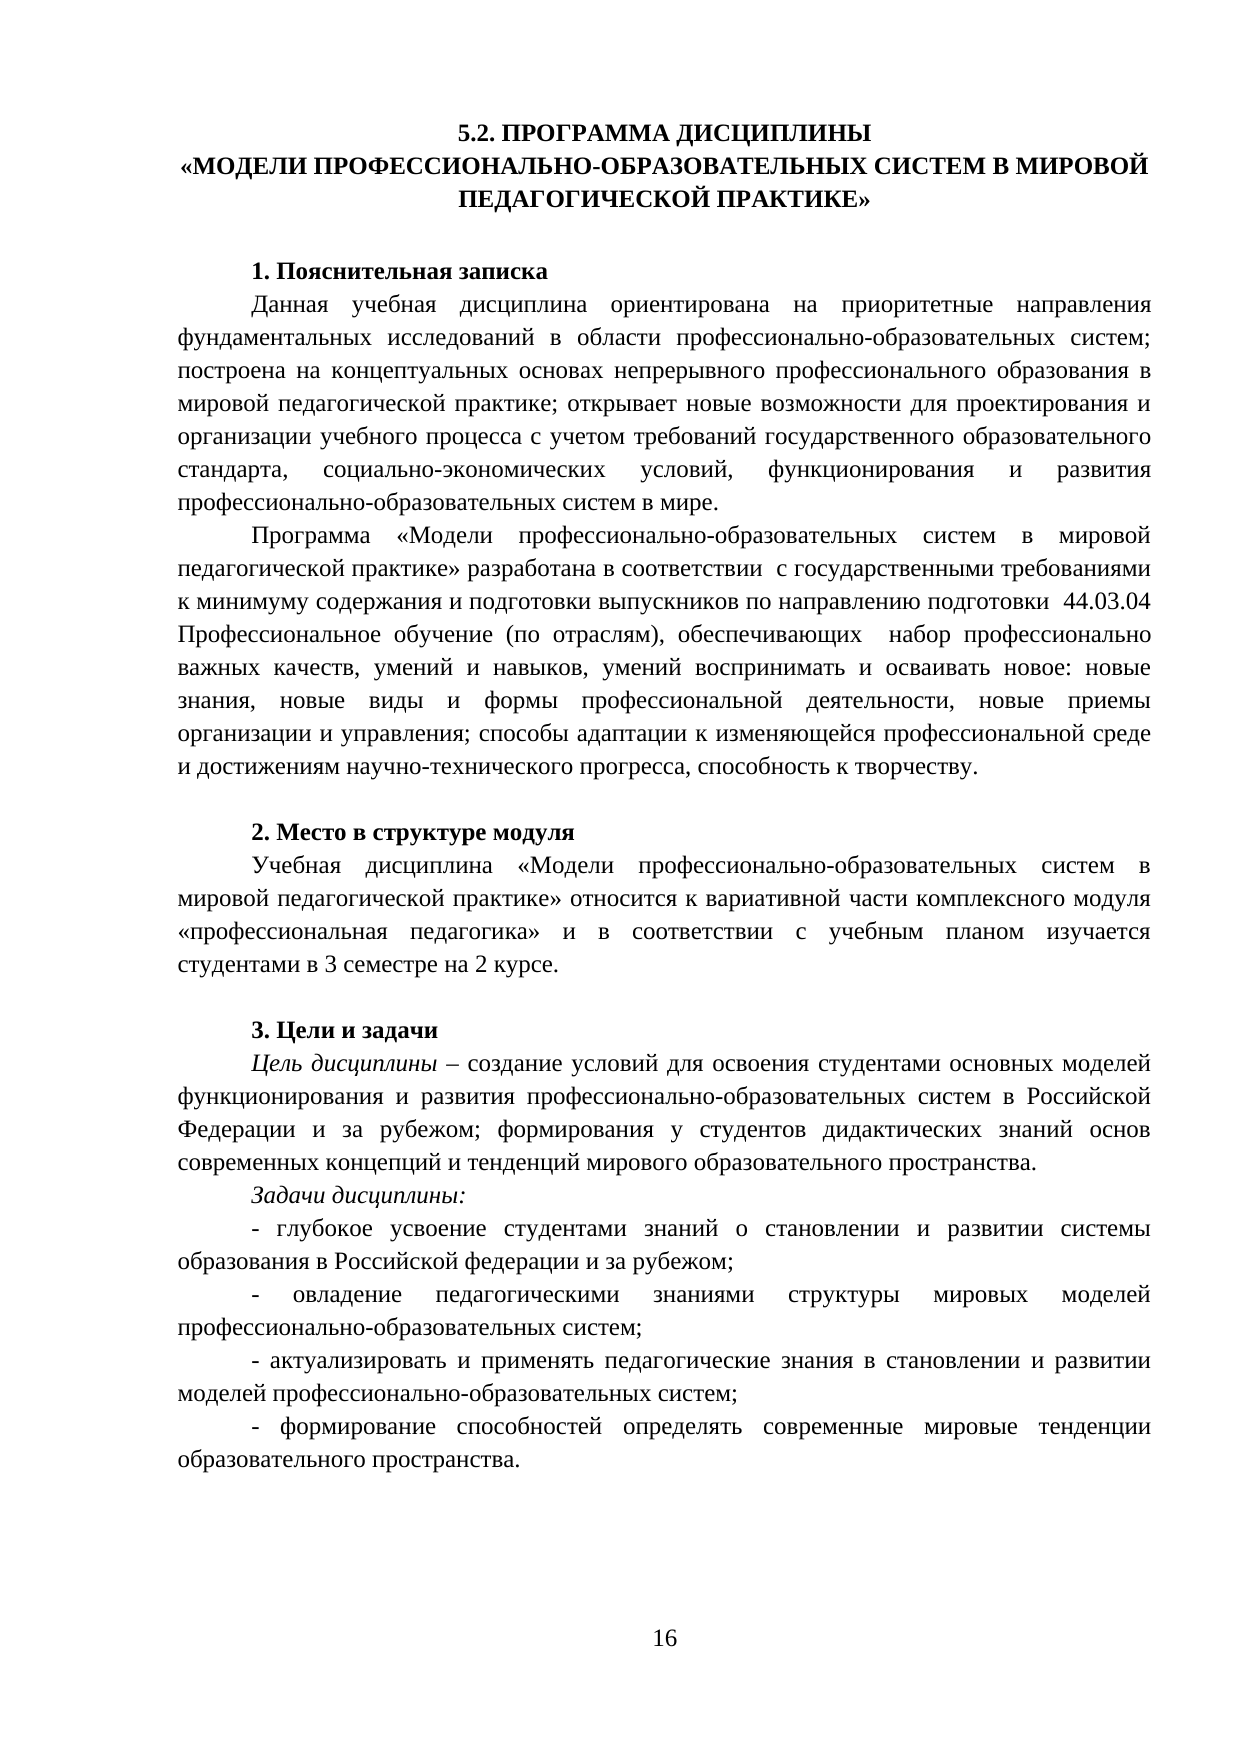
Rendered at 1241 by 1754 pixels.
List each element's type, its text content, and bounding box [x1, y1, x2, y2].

text Учебная дисциплина «Модели профессионально-образовательных систем в мировой педагогической практике» относится к вариативной части комплексного модуля «профессиональная педагогика» и в соответствии с учебным планом изучается студентами в 3 семестре на 2 курсе. [177, 850, 1152, 978]
text Задачи дисциплины: [177, 1180, 1152, 1209]
text 3. Цели и задачи [177, 1015, 1152, 1044]
text 5.2. ПРОГРАММА ДИСЦИПЛИНЫ [177, 118, 1152, 147]
text - глубокое усвоение студентами знаний о становлении и развитии системы образования в Российской федерации и за рубежом; [177, 1213, 1152, 1275]
text Данная учебная дисциплина ориентирована на приоритетные направления фундаментальных исследований в области профессионально-образовательных систем; построена на концептуальных основах непрерывного профессионального образования в мировой педагогической практике; открывает новые возможности для проектирования и организации учебного процесса с учетом требований государственного образовательного стандарта, социально-экономических условий, функционирования и развития профессионально-образовательных систем в мире. [177, 289, 1152, 516]
text - актуализировать и применять педагогические знания в становлении и развитии моделей профессионально-образовательных систем; [177, 1345, 1152, 1407]
text - формирование способностей определять современные мировые тенденции образовательного пространства. [177, 1411, 1152, 1473]
text 2. Место в структуре модуля [177, 817, 1152, 846]
text Программа «Модели профессионально-образовательных систем в мировой педагогической практике» разработана в соответствии с государственными требованиями к минимуму содержания и подготовки выпускников по направлению подготовки 44.03.04 Профессиональное обучение (по отраслям), обеспечивающих набор профессионально важных качеств, умений и навыков, умений воспринимать и осваивать новое: новые знания, новые виды и формы профессиональной деятельности, новые приемы организации и управления; способы адаптации к изменяющейся профессиональной среде и достижениям научно-технического прогресса, способность к творчеству. [177, 520, 1152, 780]
text 1. Пояснительная записка [177, 256, 1152, 284]
text Цель дисциплины – создание условий для освоения студентами основных моделей функционирования и развития профессионально-образовательных систем в Российской Федерации и за рубежом; формирования у студентов дидактических знаний основ современных концепций и тенденций мирового образовательного пространства. [177, 1048, 1152, 1176]
text «МОДЕЛИ ПРОФЕССИОНАЛЬНО-ОБРАЗОВАТЕЛЬНЫХ СИСТЕМ В МИРОВОЙ ПЕДАГОГИЧЕСКОЙ ПРАКТИКЕ» [177, 151, 1152, 213]
text - овладение педагогическими знаниями структуры мировых моделей профессионально-образовательных систем; [177, 1279, 1152, 1341]
